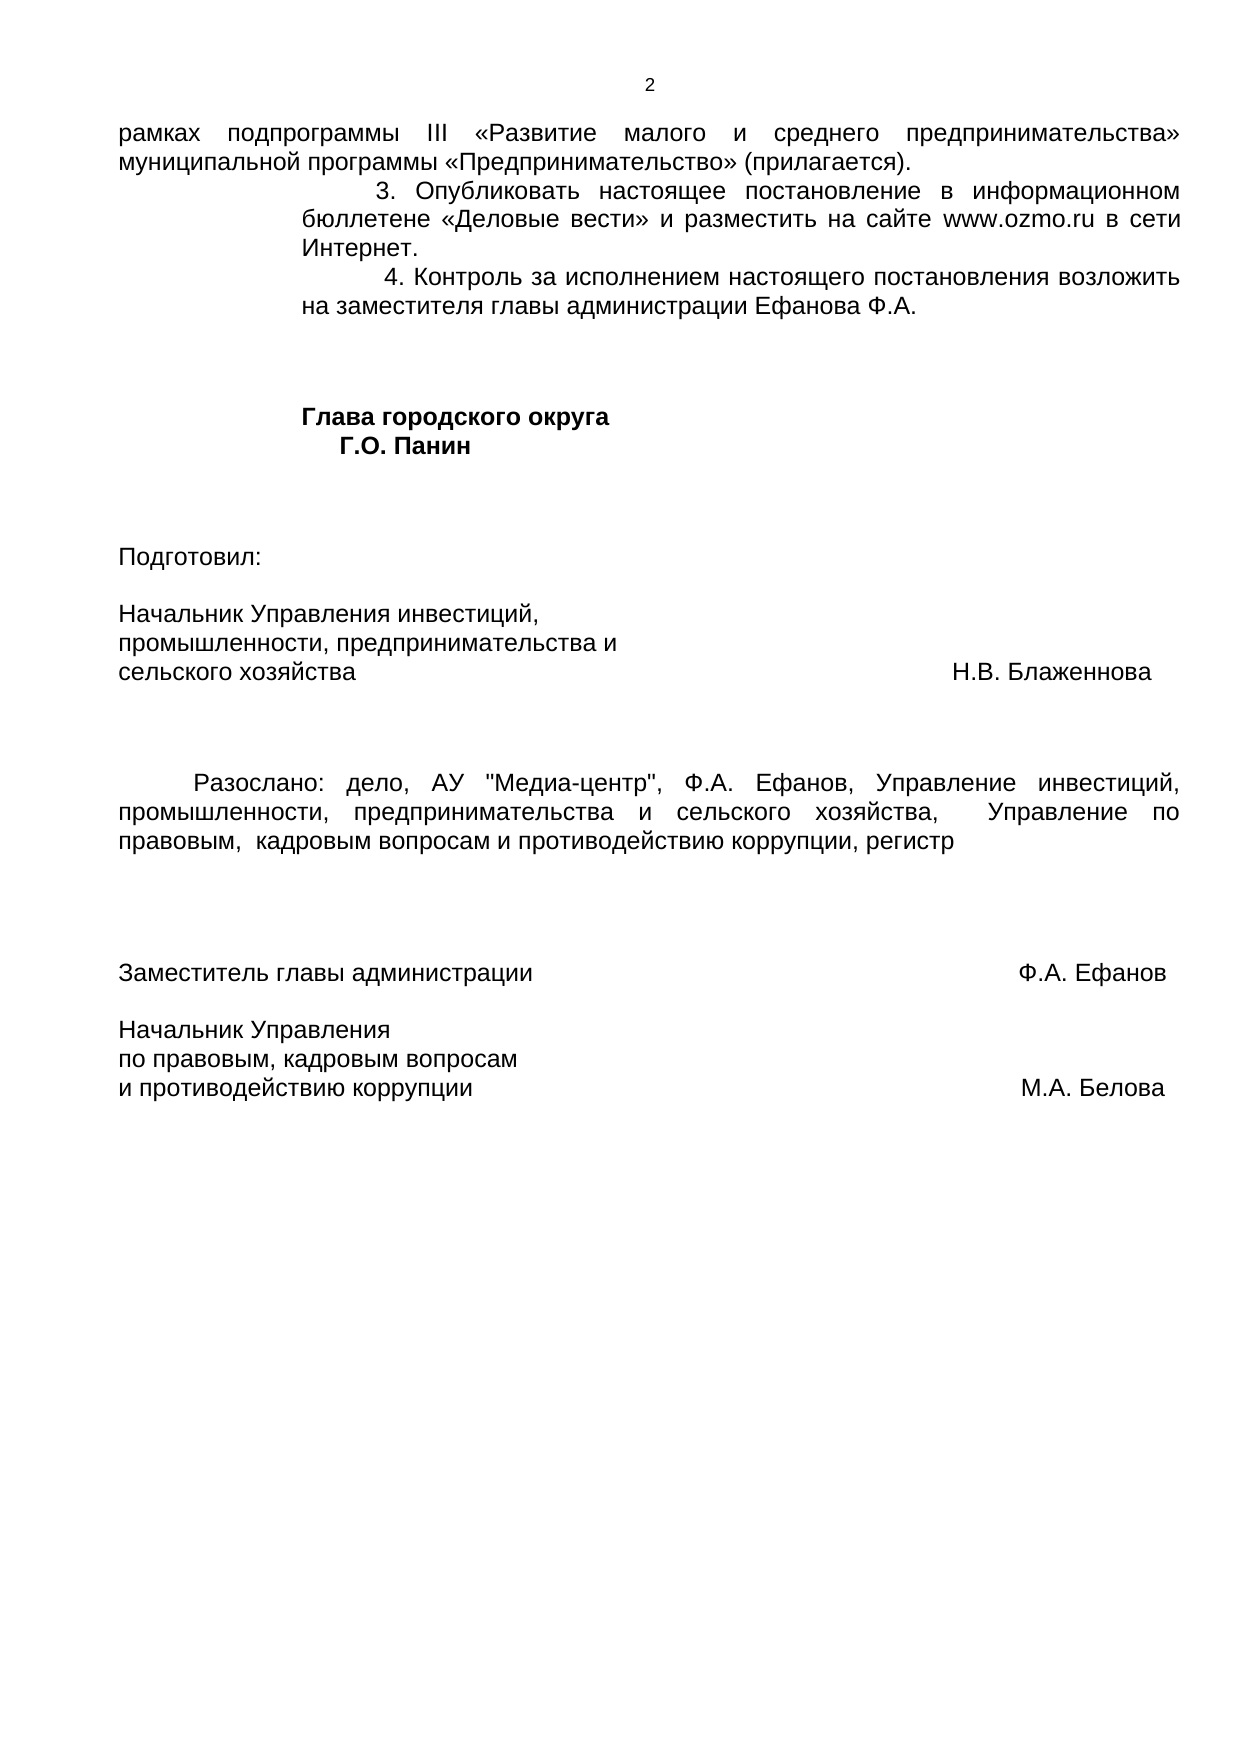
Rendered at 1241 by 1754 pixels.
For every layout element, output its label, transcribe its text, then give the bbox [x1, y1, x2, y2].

text Разослано: дело, АУ "Медиа-центр", Ф.А. Ефанов, Управление инвестиций, промышленности, предпринимательства и сельского хозяйства, Управление по правовым, кадровым вопросам и противодействию коррупции, регистр [118, 768, 1181, 854]
text и противодействию коррупции М.А. Белова [118, 1073, 1187, 1102]
text Заместитель главы администрации Ф.А. Ефанов [118, 958, 1181, 987]
text промышленности, предпринимательства и [118, 628, 1181, 657]
text Глава городского округа Г.О. Панин [301, 402, 1181, 459]
text Начальник Управления инвестиций, [118, 599, 1181, 628]
text Подготовил: [118, 542, 1181, 571]
text Начальник Управления [118, 1015, 1181, 1044]
text 4. Контроль за исполнением настоящего постановления возложить на заместителя главы администрации Ефанова Ф.А. [301, 262, 1181, 319]
text 3. Опубликовать настоящее постановление в информационном бюллетене «Деловые вести» и разместить на сайте www.ozmo.ru в сети Интернет. [301, 176, 1181, 262]
text по правовым, кадровым вопросам [118, 1044, 1187, 1073]
text сельского хозяйства Н.В. Блаженнова [118, 657, 1181, 686]
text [118, 118, 1181, 176]
